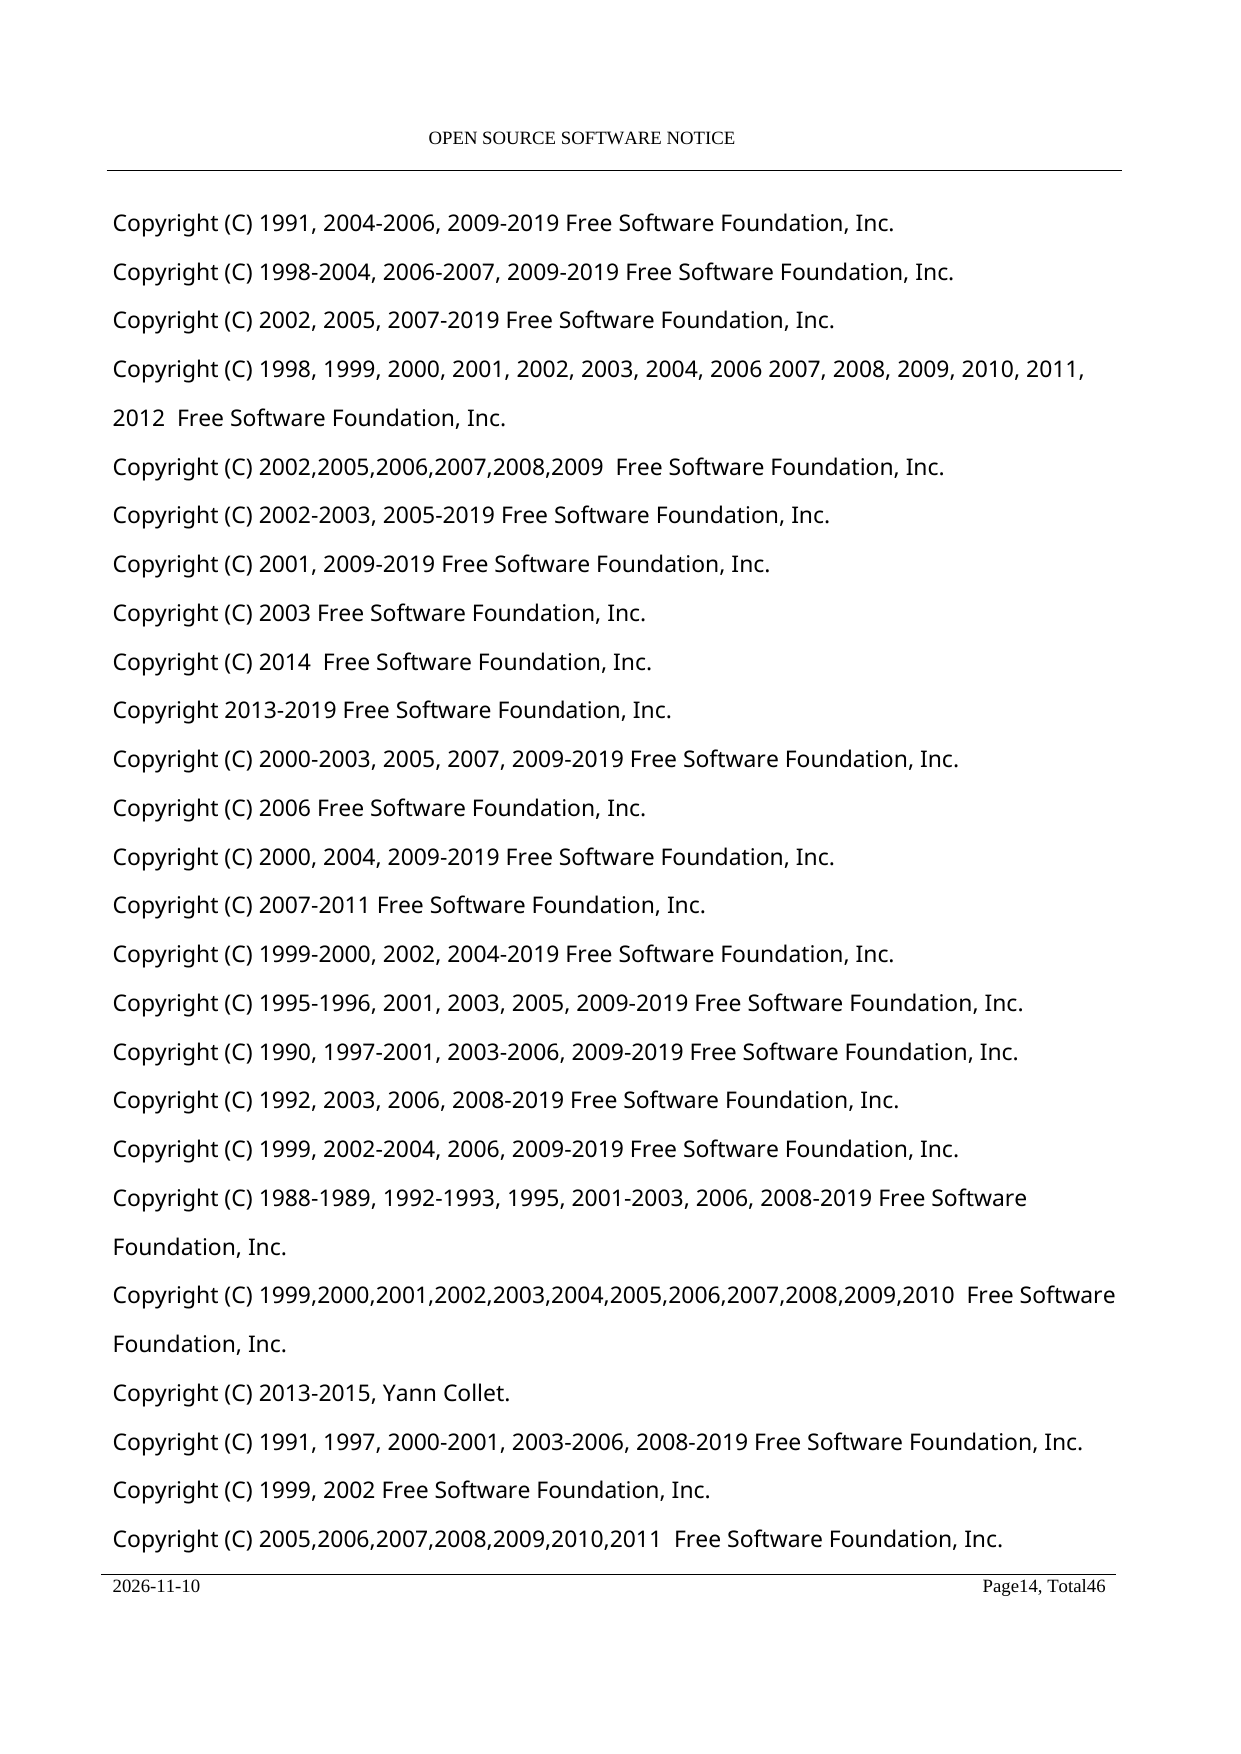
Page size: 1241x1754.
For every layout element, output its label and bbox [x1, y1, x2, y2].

text [112, 206, 1128, 1555]
